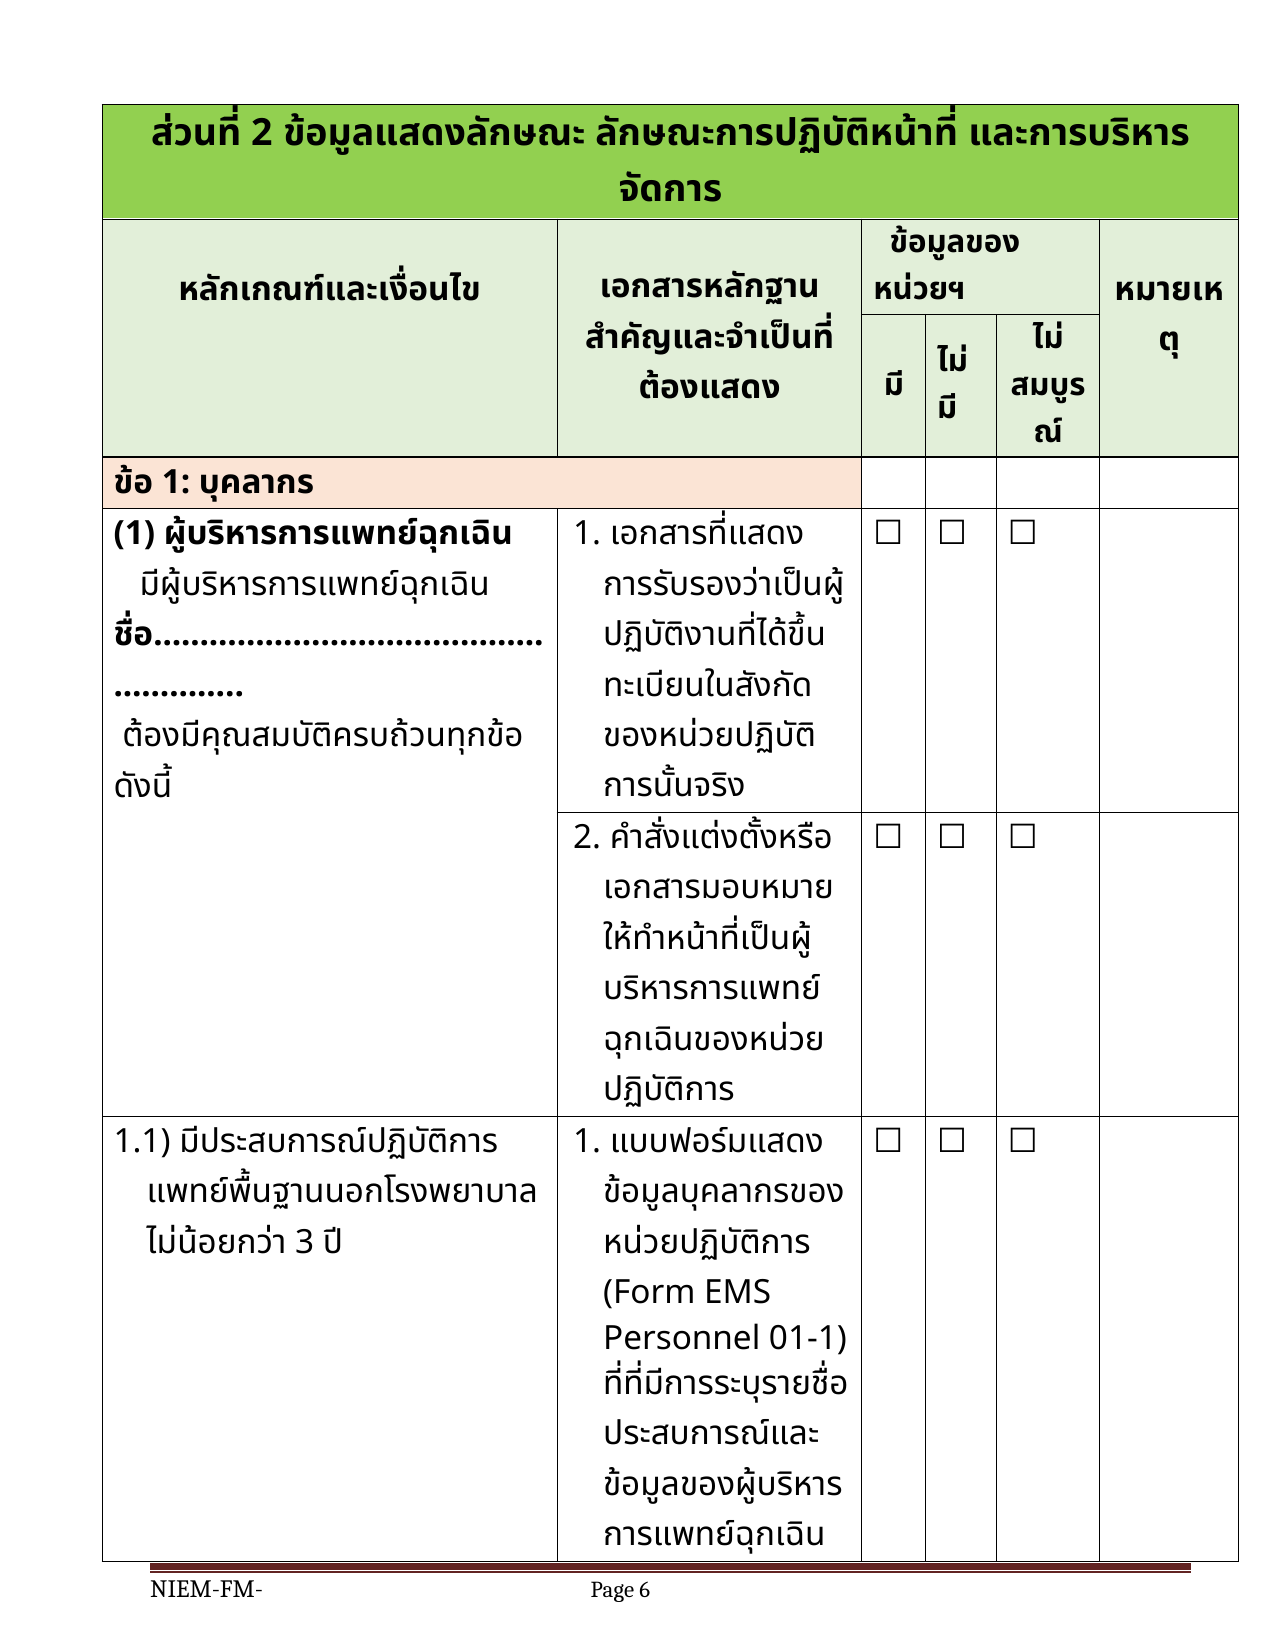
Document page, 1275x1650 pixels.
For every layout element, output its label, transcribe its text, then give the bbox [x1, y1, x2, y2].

table_cell 1. เอกสารที่แสดงการรับรองว่าเป็นผู้ปฏิบัติงานที่ได้ขึ้นทะเบียนในสังกัดของหน่วยปฏิบัติการนั้นจริง [558, 509, 861, 812]
table_cell 1.1) มีประสบการณ์ปฏิบัติการแพทย์พื้นฐานนอกโรงพยาบาล ไม่น้อยกว่า 3 ปี [103, 1117, 557, 1561]
table_cell [1100, 458, 1238, 508]
table_cell 1. แบบฟอร์มแสดงข้อมูลบุคลากรของหน่วยปฏิบัติการ (Form EMS Personnel 01-1) ที่ที่มีการระบุรายชื่อ ประสบการณ์และข้อมูลของผู้บริหารการแพทย์ฉุกเฉิน [558, 1117, 861, 1561]
table_cell เอกสารหลักฐานสำคัญและจำเป็นที่ต้องแสดง [558, 220, 861, 456]
table_cell [862, 1117, 925, 1561]
table_cell [926, 458, 996, 508]
table_cell [997, 1117, 1099, 1561]
table_cell [862, 509, 925, 812]
table_cell [926, 509, 996, 812]
table_cell ข้อมูลของหน่วยฯ [862, 220, 1099, 314]
table_cell หมายเหตุ [1100, 220, 1238, 456]
table_cell [997, 813, 1099, 1116]
table_cell [997, 509, 1099, 812]
table_cell [862, 458, 925, 508]
table_cell [1100, 509, 1238, 812]
table_cell [1100, 1117, 1238, 1561]
table_cell [926, 813, 996, 1116]
table_cell ไม่มี [926, 315, 996, 456]
table_cell [862, 813, 925, 1116]
table_cell [997, 458, 1099, 508]
table_cell ข้อ 1: บุคลากร [103, 458, 861, 508]
table_cell [1100, 813, 1238, 1116]
table_cell ไม่สมบูรณ์ [997, 315, 1099, 456]
table_cell (1) ผู้บริหารการแพทย์ฉุกเฉิน มีผู้บริหารการแพทย์ฉุกเฉิน ชื่อ……………………………………………….. ต้องมีคุณสมบัติครบถ้วนทุกข้อ ดังนี้ [103, 509, 557, 1116]
table_cell มี [862, 315, 925, 456]
table_cell 2. คำสั่งแต่งตั้งหรือเอกสารมอบหมายให้ทำหน้าที่เป็นผู้บริหารการแพทย์ฉุกเฉินของหน่วยปฏิบัติการ [558, 813, 861, 1116]
table_cell หลักเกณฑ์และเงื่อนไข [103, 220, 557, 456]
table_cell [926, 1117, 996, 1561]
table_header ส่วนที่ 2 ข้อมูลแสดงลักษณะ ลักษณะการปฏิบัติหน้าที่ และการบริหารจัดการ [103, 105, 1238, 218]
